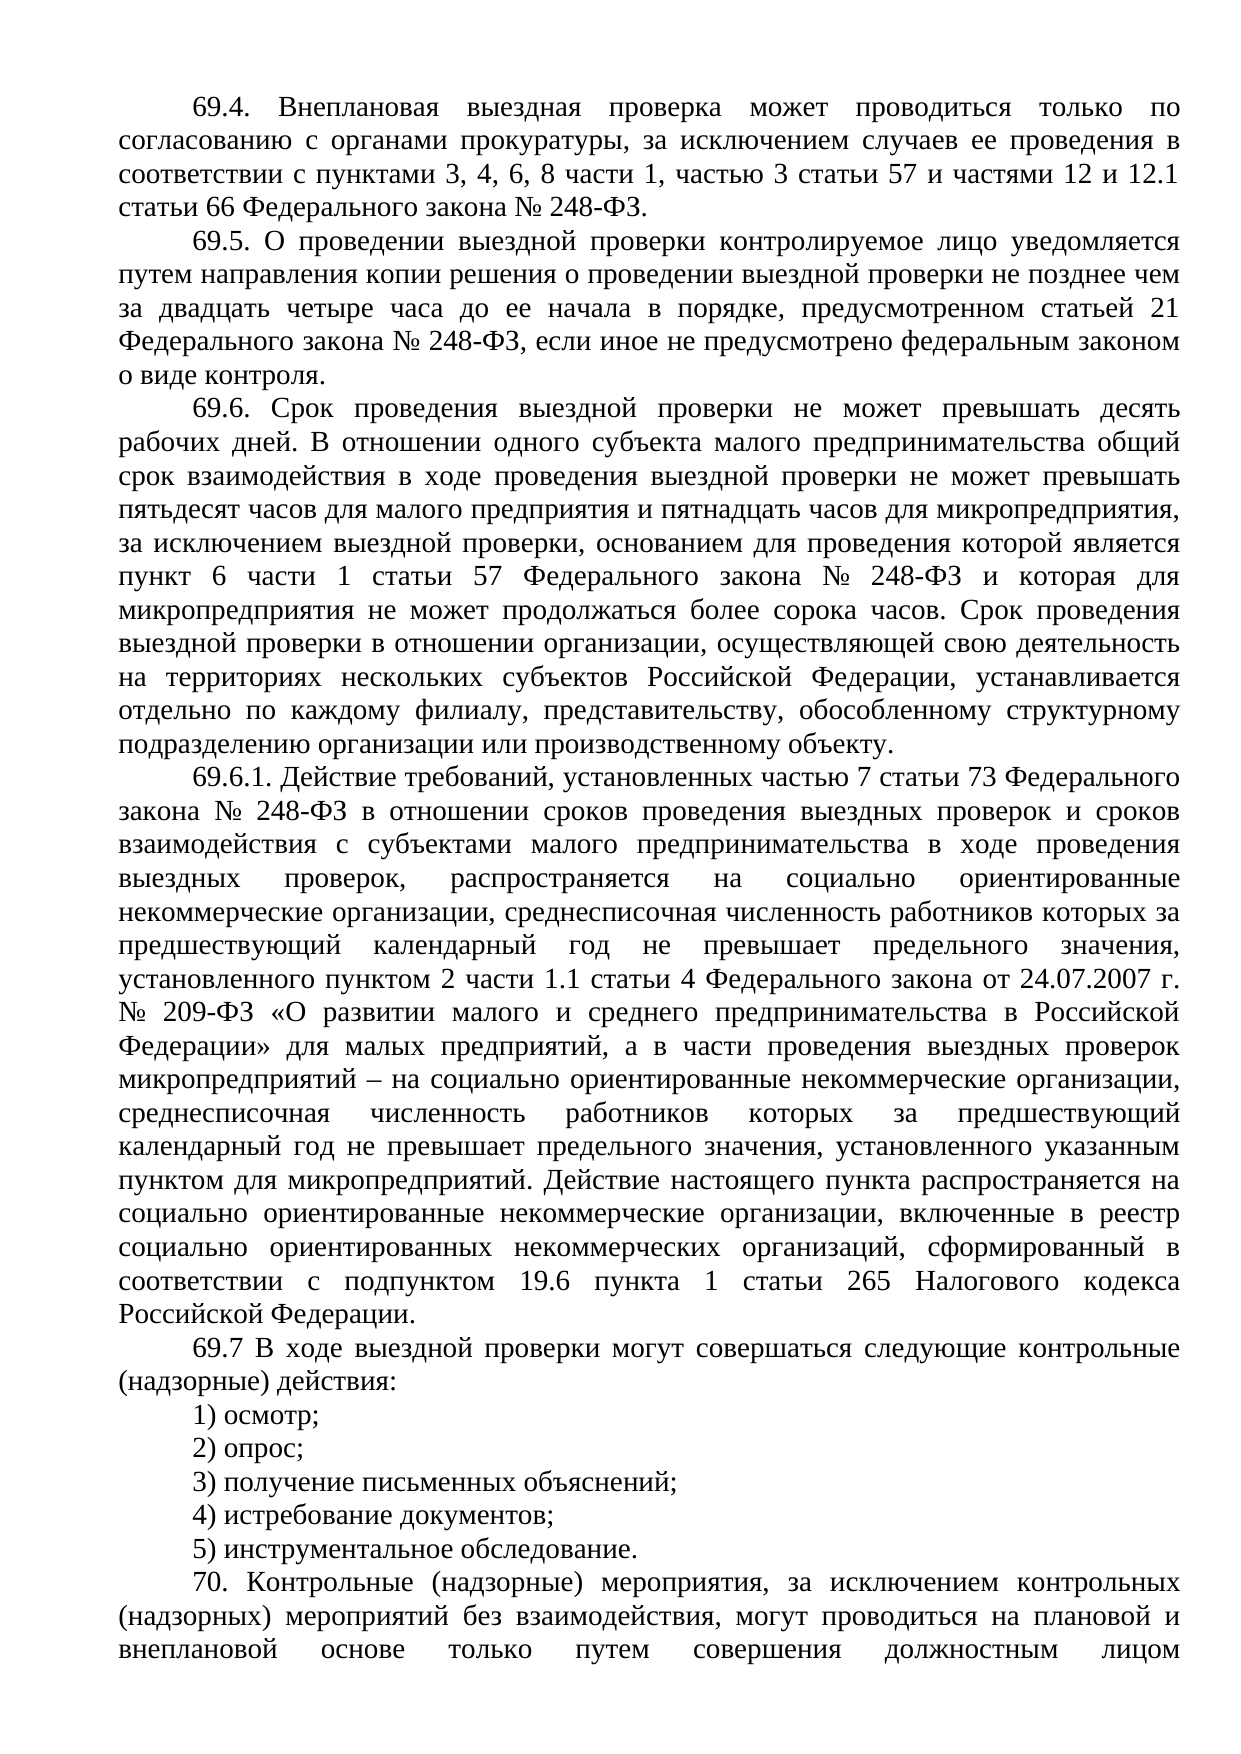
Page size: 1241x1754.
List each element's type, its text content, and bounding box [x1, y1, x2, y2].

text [118, 1564, 1181, 1665]
text 2) опрос; [118, 1430, 1181, 1464]
text 1) осмотр; [118, 1397, 1181, 1430]
text 69.5. О проведении выездной проверки контролируемое лицо уведомляется путем направления копии решения о проведении выездной проверки не позднее чем за двадцать четыре часа до ее начала в порядке, предусмотренном статьей 21 Федерального закона № 248-ФЗ, если иное не предусмотрено федеральным законом о виде контроля. [118, 223, 1181, 391]
text 69.7 В ходе выездной проверки могут совершаться следующие контрольные (надзорные) действия: [118, 1330, 1181, 1397]
text 69.6.1. Действие требований, установленных частью 7 статьи 73 Федерального закона № 248-ФЗ в отношении сроков проведения выездных проверок и сроков взаимодействия с субъектами малого предпринимательства в ходе проведения выездных проверок, распространяется на социально ориентированные некоммерческие организации, среднесписочная численность работников которых за предшествующий календарный год не превышает предельного значения, установленного пунктом 2 части 1.1 статьи 4 Федерального закона от 24.07.2007 г. № 209-ФЗ «О развитии малого и среднего предпринимательства в Российской Федерации» для малых предприятий, а в части проведения выездных проверок микропредприятий – на социально ориентированные некоммерческие организации, среднесписочная численность работников которых за предшествующий календарный год не превышает предельного значения, установленного указанным пунктом для микропредприятий. Действие настоящего пункта распространяется на социально ориентированные некоммерческие организации, включенные в реестр социально ориентированных некоммерческих организаций, сформированный в соответствии с подпунктом 19.6 пункта 1 статьи 265 Налогового кодекса Российской Федерации. [118, 759, 1181, 1330]
text 3) получение письменных объяснений; [118, 1464, 1181, 1497]
text 69.4. Внеплановая выездная проверка может проводиться только по согласованию с органами прокуратуры, за исключением случаев ее проведения в соответствии с пунктами 3, 4, 6, 8 части 1, частью 3 статьи 57 и частями 12 и 12.1 статьи 66 Федерального закона № 248-ФЗ. [118, 89, 1181, 223]
text 4) истребование документов; [118, 1497, 1181, 1531]
text 5) инструментальное обследование. [118, 1531, 1181, 1564]
text 69.6. Срок проведения выездной проверки не может превышать десять рабочих дней. В отношении одного субъекта малого предпринимательства общий срок взаимодействия в ходе проведения выездной проверки не может превышать пятьдесят часов для малого предприятия и пятнадцать часов для микропредприятия, за исключением выездной проверки, основанием для проведения которой является пункт 6 части 1 статьи 57 Федерального закона № 248-ФЗ и которая для микропредприятия не может продолжаться более сорока часов. Срок проведения выездной проверки в отношении организации, осуществляющей свою деятельность на территориях нескольких субъектов Российской Федерации, устанавливается отдельно по каждому филиалу, представительству, обособленному структурному подразделению организации или производственному объекту. [118, 391, 1181, 759]
